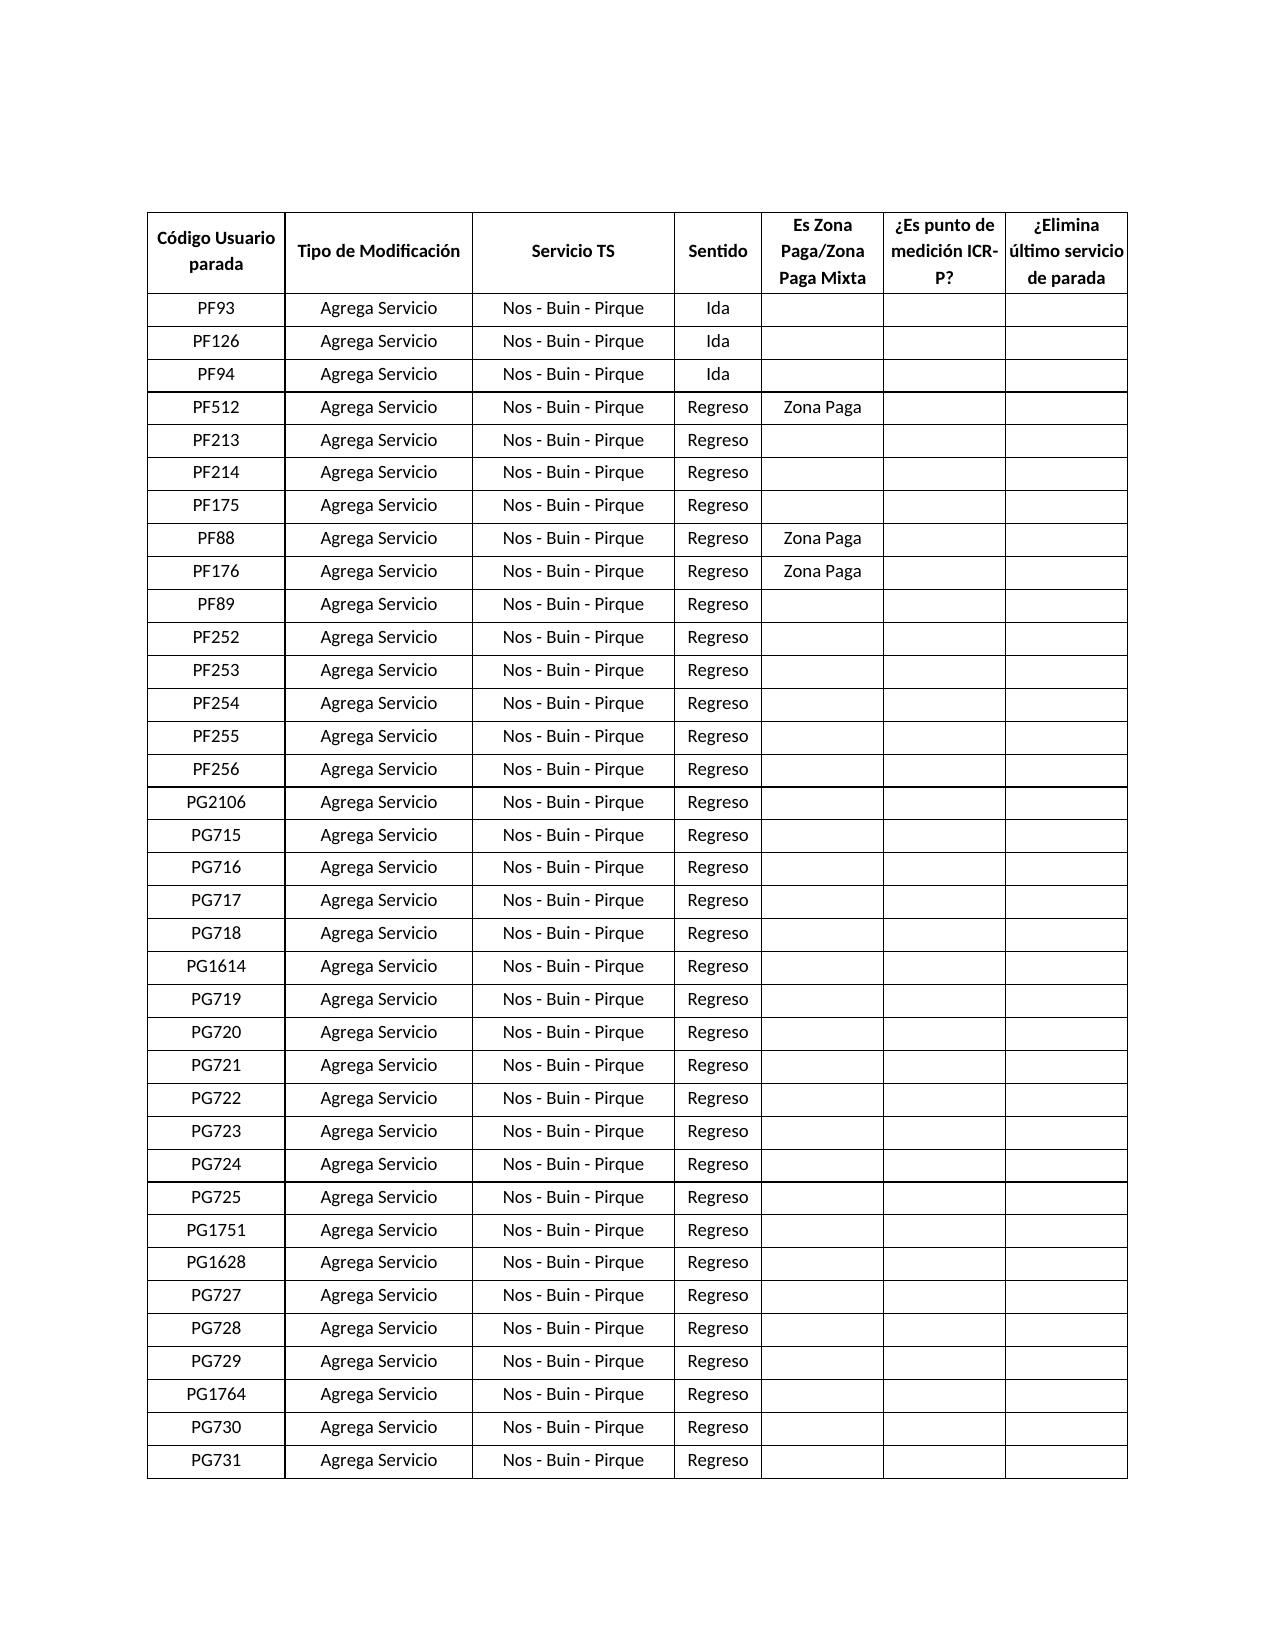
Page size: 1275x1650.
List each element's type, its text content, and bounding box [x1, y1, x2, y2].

table_cell [1006, 1314, 1127, 1346]
table_cell [762, 886, 883, 918]
table_cell Agrega Servicio [286, 1215, 472, 1247]
table_cell [762, 1215, 883, 1247]
table_cell [1006, 1018, 1127, 1050]
table_header Servicio TS [473, 213, 674, 293]
table_cell [884, 524, 1005, 556]
table_cell Nos - Buin - Pirque [473, 1150, 674, 1181]
table_cell [884, 1248, 1005, 1280]
table_cell Regreso [675, 820, 761, 852]
table_cell [762, 1117, 883, 1148]
table_cell [762, 425, 883, 457]
table_cell PF254 [148, 689, 284, 721]
table_cell [1006, 1215, 1127, 1247]
table_cell [884, 919, 1005, 951]
table_cell [1006, 1051, 1127, 1083]
table_cell [884, 985, 1005, 1017]
table_cell PG729 [148, 1347, 284, 1379]
table_header Es Zona Paga/Zona Paga Mixta [762, 213, 883, 293]
table_cell [1006, 1413, 1127, 1445]
table_cell [884, 1051, 1005, 1083]
table_cell [1006, 820, 1127, 852]
table_cell [884, 689, 1005, 721]
table_cell Agrega Servicio [286, 360, 472, 391]
table_cell [762, 952, 883, 984]
table_cell PG718 [148, 919, 284, 951]
table_cell Agrega Servicio [286, 886, 472, 918]
table_cell Agrega Servicio [286, 722, 472, 753]
table_cell [1006, 458, 1127, 490]
table_cell Nos - Buin - Pirque [473, 1281, 674, 1313]
table_cell Regreso [675, 1183, 761, 1214]
table_cell PG725 [148, 1183, 284, 1214]
table_cell Regreso [675, 1413, 761, 1445]
table_cell [884, 1150, 1005, 1181]
table_cell Nos - Buin - Pirque [473, 294, 674, 326]
table_cell [762, 722, 883, 753]
table_cell Nos - Buin - Pirque [473, 952, 674, 984]
table_cell Regreso [675, 1248, 761, 1280]
table_cell [762, 590, 883, 622]
table_cell PG721 [148, 1051, 284, 1083]
table_cell PF214 [148, 458, 284, 490]
table_cell Regreso [675, 590, 761, 622]
table_cell Regreso [675, 689, 761, 721]
table_cell [884, 1380, 1005, 1412]
table_cell Agrega Servicio [286, 557, 472, 589]
table_cell Agrega Servicio [286, 952, 472, 984]
table_cell Agrega Servicio [286, 294, 472, 326]
table_cell Agrega Servicio [286, 590, 472, 622]
table_cell Regreso [675, 524, 761, 556]
table_cell PF94 [148, 360, 284, 391]
table_cell [1006, 360, 1127, 391]
table_cell [762, 1380, 883, 1412]
table_cell [762, 327, 883, 358]
table_cell [884, 820, 1005, 852]
table_cell Nos - Buin - Pirque [473, 919, 674, 951]
table_cell [884, 491, 1005, 523]
table_cell [884, 590, 1005, 622]
table_cell Nos - Buin - Pirque [473, 722, 674, 753]
table_cell [884, 1347, 1005, 1379]
table_cell Nos - Buin - Pirque [473, 327, 674, 358]
table_cell Agrega Servicio [286, 656, 472, 688]
table_cell Nos - Buin - Pirque [473, 623, 674, 655]
table_cell Agrega Servicio [286, 820, 472, 852]
table_cell Agrega Servicio [286, 1183, 472, 1214]
table_cell [1006, 623, 1127, 655]
table_cell Regreso [675, 1380, 761, 1412]
table_cell [762, 1183, 883, 1214]
table_cell Regreso [675, 656, 761, 688]
table_cell [762, 1314, 883, 1346]
table_cell Nos - Buin - Pirque [473, 820, 674, 852]
table_cell Agrega Servicio [286, 491, 472, 523]
table_cell Agrega Servicio [286, 1413, 472, 1445]
table_cell [1006, 722, 1127, 753]
table_cell Nos - Buin - Pirque [473, 524, 674, 556]
table_cell Ida [675, 294, 761, 326]
table_cell Agrega Servicio [286, 623, 472, 655]
table_cell [1006, 919, 1127, 951]
table_cell [884, 623, 1005, 655]
table_cell [1006, 1446, 1127, 1478]
table_cell Nos - Buin - Pirque [473, 1380, 674, 1412]
table_cell PF252 [148, 623, 284, 655]
table_cell Nos - Buin - Pirque [473, 360, 674, 391]
table_cell [762, 360, 883, 391]
table_cell Nos - Buin - Pirque [473, 557, 674, 589]
table_cell [1006, 1347, 1127, 1379]
table_cell Regreso [675, 722, 761, 753]
table_cell [762, 623, 883, 655]
table_cell [762, 689, 883, 721]
table_cell [762, 1413, 883, 1445]
table_cell [762, 458, 883, 490]
table_cell Nos - Buin - Pirque [473, 1413, 674, 1445]
table_cell Regreso [675, 1314, 761, 1346]
table_cell Nos - Buin - Pirque [473, 755, 674, 786]
table_cell Zona Paga [762, 557, 883, 589]
table_cell [1006, 689, 1127, 721]
table_cell PG1614 [148, 952, 284, 984]
table_cell Agrega Servicio [286, 425, 472, 457]
table_cell [1006, 985, 1127, 1017]
table_cell Agrega Servicio [286, 689, 472, 721]
table_cell [1006, 788, 1127, 819]
table_cell Agrega Servicio [286, 919, 472, 951]
table_cell [884, 1281, 1005, 1313]
table_cell [1006, 656, 1127, 688]
table_cell Regreso [675, 788, 761, 819]
table_cell Regreso [675, 1051, 761, 1083]
table_header Código Usuario parada [148, 213, 284, 293]
table_cell [884, 393, 1005, 424]
table_cell [884, 557, 1005, 589]
table_cell [1006, 886, 1127, 918]
table_cell [762, 1281, 883, 1313]
table_cell Nos - Buin - Pirque [473, 1446, 674, 1478]
table_cell [884, 1215, 1005, 1247]
table_cell Agrega Servicio [286, 458, 472, 490]
table_cell [884, 886, 1005, 918]
table_cell PG727 [148, 1281, 284, 1313]
table_cell Ida [675, 360, 761, 391]
table_cell Nos - Buin - Pirque [473, 1314, 674, 1346]
table_header ¿Elimina último servicio de parada [1006, 213, 1127, 293]
table_cell [884, 1117, 1005, 1148]
table_cell PF255 [148, 722, 284, 753]
table_cell [1006, 1183, 1127, 1214]
table_cell [884, 458, 1005, 490]
table_cell Regreso [675, 458, 761, 490]
table_cell Regreso [675, 425, 761, 457]
table_cell PG722 [148, 1084, 284, 1116]
table_cell [1006, 590, 1127, 622]
table_cell PG730 [148, 1413, 284, 1445]
table_header Tipo de Modificación [286, 213, 472, 293]
table_cell Agrega Servicio [286, 1314, 472, 1346]
table_cell [1006, 294, 1127, 326]
table_cell [762, 788, 883, 819]
table_cell [1006, 1380, 1127, 1412]
table_cell [884, 1183, 1005, 1214]
table_cell Zona Paga [762, 393, 883, 424]
table_cell PG728 [148, 1314, 284, 1346]
table_cell [884, 294, 1005, 326]
table_cell PF253 [148, 656, 284, 688]
table_cell Agrega Servicio [286, 755, 472, 786]
table_cell Agrega Servicio [286, 1018, 472, 1050]
table_cell Nos - Buin - Pirque [473, 853, 674, 885]
table_cell Regreso [675, 1215, 761, 1247]
table_cell Nos - Buin - Pirque [473, 425, 674, 457]
table_cell [762, 1446, 883, 1478]
table_header Sentido [675, 213, 761, 293]
table_cell PG720 [148, 1018, 284, 1050]
table_cell [762, 1347, 883, 1379]
table_cell Regreso [675, 491, 761, 523]
table_cell [1006, 1117, 1127, 1148]
table_cell Agrega Servicio [286, 327, 472, 358]
table_cell [762, 919, 883, 951]
table_cell Regreso [675, 1117, 761, 1148]
table_cell Nos - Buin - Pirque [473, 1215, 674, 1247]
table_cell Regreso [675, 853, 761, 885]
table_cell [884, 853, 1005, 885]
table_cell Agrega Servicio [286, 1446, 472, 1478]
table_cell Nos - Buin - Pirque [473, 689, 674, 721]
table_cell PF93 [148, 294, 284, 326]
table_cell Agrega Servicio [286, 1248, 472, 1280]
table_header ¿Es punto de medición ICR-P? [884, 213, 1005, 293]
table_cell Nos - Buin - Pirque [473, 1183, 674, 1214]
table_cell Nos - Buin - Pirque [473, 1051, 674, 1083]
table_cell Nos - Buin - Pirque [473, 590, 674, 622]
table_cell [762, 1084, 883, 1116]
table_cell Nos - Buin - Pirque [473, 886, 674, 918]
table_cell PF213 [148, 425, 284, 457]
table_cell [762, 820, 883, 852]
table_cell Nos - Buin - Pirque [473, 1248, 674, 1280]
table_cell [1006, 1150, 1127, 1181]
table_cell PF126 [148, 327, 284, 358]
table_cell [1006, 327, 1127, 358]
table_cell Agrega Servicio [286, 788, 472, 819]
table_cell [1006, 952, 1127, 984]
table_cell PG716 [148, 853, 284, 885]
table_cell [1006, 1248, 1127, 1280]
table_cell Agrega Servicio [286, 1347, 472, 1379]
table_cell Regreso [675, 1084, 761, 1116]
table_cell Agrega Servicio [286, 1051, 472, 1083]
table_cell PF89 [148, 590, 284, 622]
table_cell [1006, 393, 1127, 424]
table_cell Agrega Servicio [286, 1150, 472, 1181]
table_cell [762, 491, 883, 523]
table_cell [884, 1413, 1005, 1445]
table_cell PG731 [148, 1446, 284, 1478]
table_cell PG717 [148, 886, 284, 918]
table_cell [1006, 425, 1127, 457]
table_cell Regreso [675, 985, 761, 1017]
table_cell [884, 952, 1005, 984]
table_cell Nos - Buin - Pirque [473, 1084, 674, 1116]
table_cell Agrega Servicio [286, 1281, 472, 1313]
table_cell [762, 985, 883, 1017]
table_cell PG719 [148, 985, 284, 1017]
table_cell [1006, 755, 1127, 786]
table_cell [884, 425, 1005, 457]
table_cell [884, 656, 1005, 688]
table_cell PG1764 [148, 1380, 284, 1412]
table_cell [762, 1018, 883, 1050]
table_cell Agrega Servicio [286, 1380, 472, 1412]
table_cell [1006, 1281, 1127, 1313]
table_cell [762, 656, 883, 688]
table_cell Ida [675, 327, 761, 358]
table_cell PF176 [148, 557, 284, 589]
table_cell [1006, 1084, 1127, 1116]
table_cell Regreso [675, 1018, 761, 1050]
table_cell Agrega Servicio [286, 393, 472, 424]
table_cell Regreso [675, 919, 761, 951]
table_cell Nos - Buin - Pirque [473, 491, 674, 523]
table_cell Nos - Buin - Pirque [473, 458, 674, 490]
table_cell [762, 755, 883, 786]
table_cell PG723 [148, 1117, 284, 1148]
table_cell Nos - Buin - Pirque [473, 1117, 674, 1148]
table_cell [762, 294, 883, 326]
table_cell Regreso [675, 755, 761, 786]
table_cell [884, 360, 1005, 391]
table_cell Regreso [675, 623, 761, 655]
table_cell [762, 853, 883, 885]
table_cell Agrega Servicio [286, 524, 472, 556]
table_cell Agrega Servicio [286, 985, 472, 1017]
table_cell Regreso [675, 557, 761, 589]
table_cell [1006, 524, 1127, 556]
table_cell PF175 [148, 491, 284, 523]
table_cell Regreso [675, 393, 761, 424]
table_cell Nos - Buin - Pirque [473, 788, 674, 819]
table_cell [1006, 491, 1127, 523]
table_cell Regreso [675, 886, 761, 918]
table_cell Nos - Buin - Pirque [473, 393, 674, 424]
table_cell [884, 1018, 1005, 1050]
table_cell Nos - Buin - Pirque [473, 1347, 674, 1379]
table_cell [884, 1084, 1005, 1116]
table_cell [1006, 557, 1127, 589]
table_cell Nos - Buin - Pirque [473, 656, 674, 688]
table_cell Zona Paga [762, 524, 883, 556]
table_cell [884, 1314, 1005, 1346]
table_cell [762, 1150, 883, 1181]
table_cell PF88 [148, 524, 284, 556]
table_cell Agrega Servicio [286, 853, 472, 885]
table_cell [762, 1051, 883, 1083]
table_cell PG1628 [148, 1248, 284, 1280]
table_cell [884, 722, 1005, 753]
table_cell PG2106 [148, 788, 284, 819]
table_cell Nos - Buin - Pirque [473, 1018, 674, 1050]
table_cell PF256 [148, 755, 284, 786]
table_cell Regreso [675, 1281, 761, 1313]
table_cell Agrega Servicio [286, 1084, 472, 1116]
table_cell PG715 [148, 820, 284, 852]
table_cell Regreso [675, 1347, 761, 1379]
table_cell [1006, 853, 1127, 885]
table_cell [884, 1446, 1005, 1478]
table_cell [762, 1248, 883, 1280]
table_cell [884, 755, 1005, 786]
table_cell Nos - Buin - Pirque [473, 985, 674, 1017]
table_cell [884, 788, 1005, 819]
table_cell Agrega Servicio [286, 1117, 472, 1148]
table_cell Regreso [675, 1446, 761, 1478]
table_cell PF512 [148, 393, 284, 424]
table_cell Regreso [675, 1150, 761, 1181]
table_cell PG1751 [148, 1215, 284, 1247]
table_cell PG724 [148, 1150, 284, 1181]
table_cell [884, 327, 1005, 358]
table_cell Regreso [675, 952, 761, 984]
